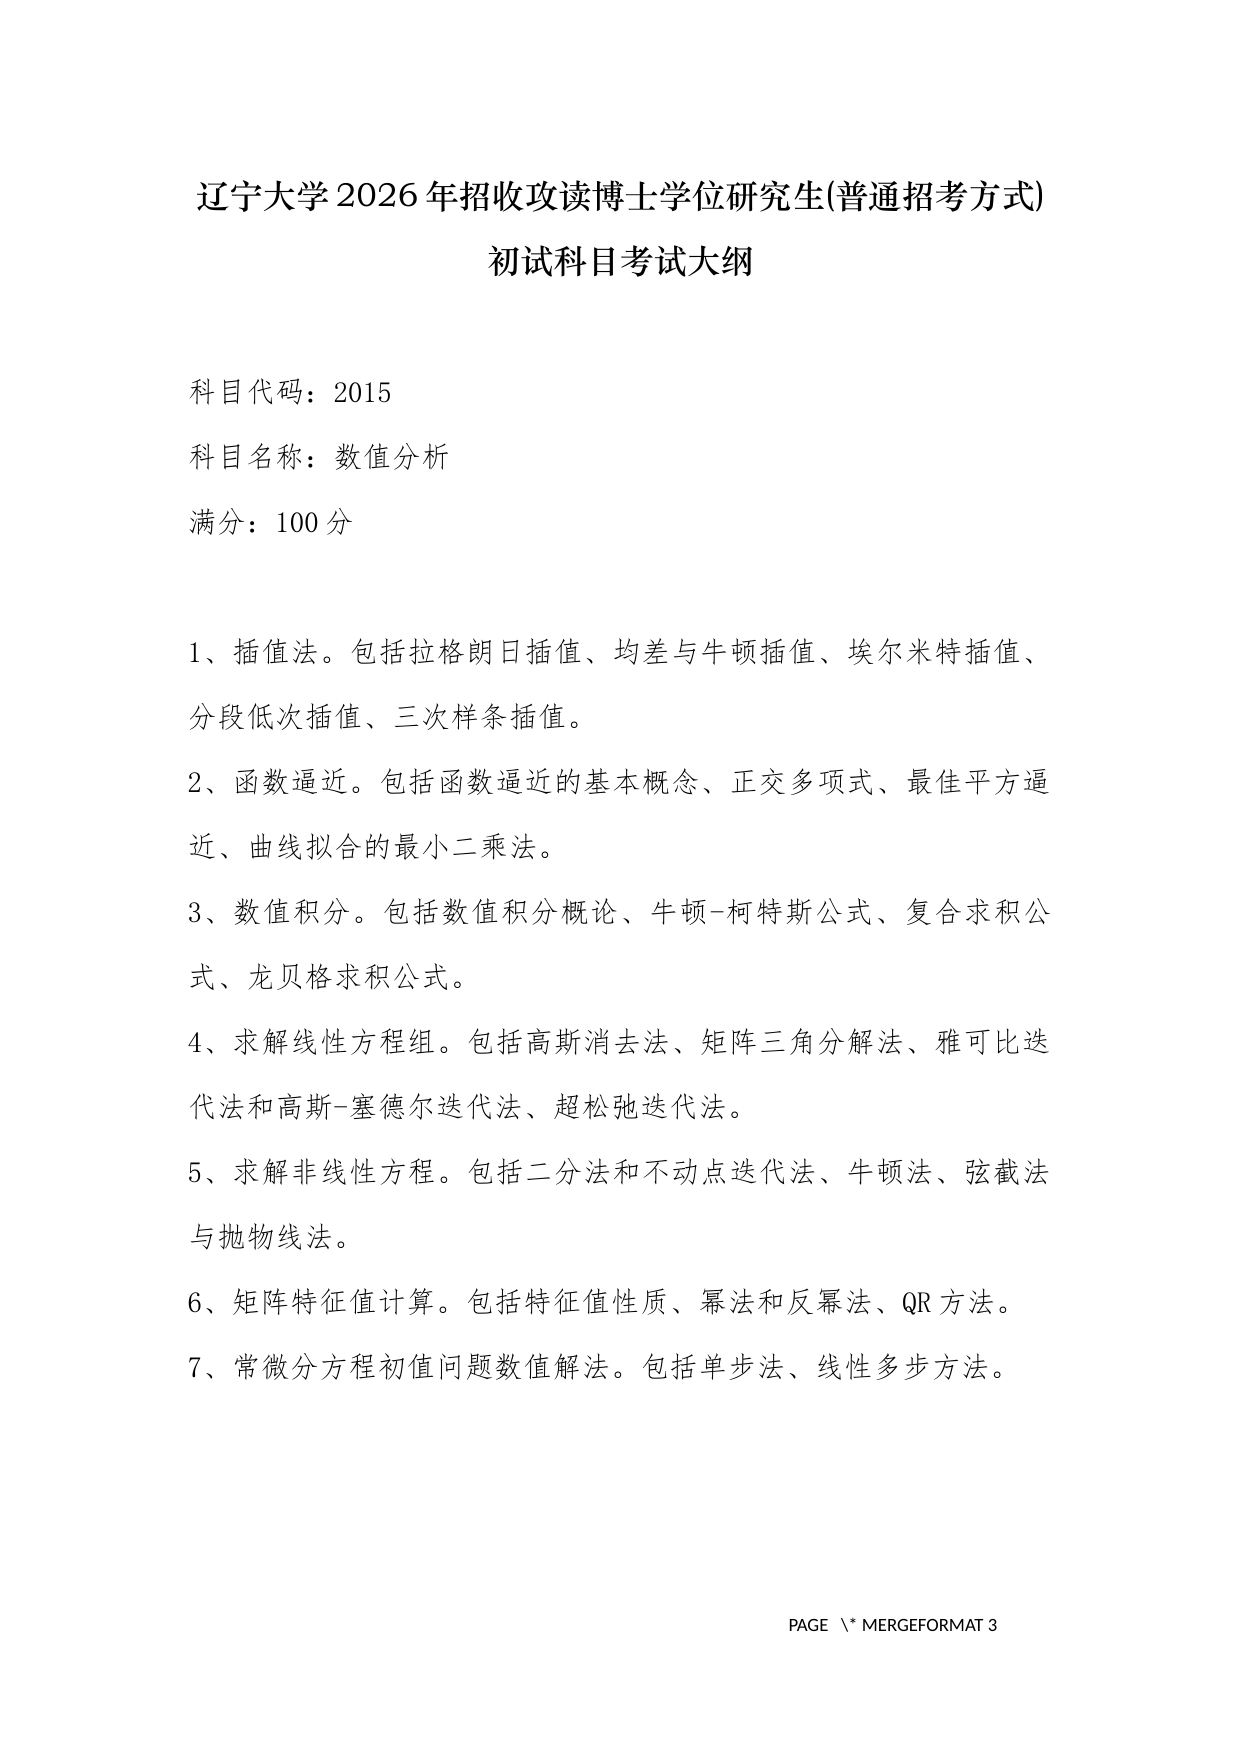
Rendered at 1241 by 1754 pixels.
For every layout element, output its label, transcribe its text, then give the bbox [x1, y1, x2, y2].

text 5、求解非线性方程。包括二分法和不动点迭代法、牛顿法、弦截法与抛物线法。 [187, 1137, 1053, 1267]
text 初试科目考试大纲 [187, 227, 1053, 292]
text 科目名称：数值分析 [187, 422, 1053, 487]
text 6、矩阵特征值计算。包括特征值性质、幂法和反幂法、QR方法。 [187, 1267, 1053, 1332]
text 科目代码：2015 [187, 357, 1053, 422]
text 1、插值法。包括拉格朗日插值、均差与牛顿插值、埃尔米特插值、分段低次插值、三次样条插值。 [187, 617, 1053, 747]
text 3、数值积分。包括数值积分概论、牛顿-柯特斯公式、复合求积公式、龙贝格求积公式。 [187, 877, 1053, 1007]
text 辽宁大学2026年招收攻读博士学位研究生(普通招考方式) [187, 162, 1053, 227]
text 2、函数逼近。包括函数逼近的基本概念、正交多项式、最佳平方逼近、曲线拟合的最小二乘法。 [187, 747, 1053, 877]
text 7、常微分方程初值问题数值解法。包括单步法、线性多步方法。 [187, 1332, 1053, 1397]
text 4、求解线性方程组。包括高斯消去法、矩阵三角分解法、雅可比迭代法和高斯-塞德尔迭代法、超松弛迭代法。 [187, 1007, 1053, 1137]
text 满分：100分 [187, 487, 1053, 552]
